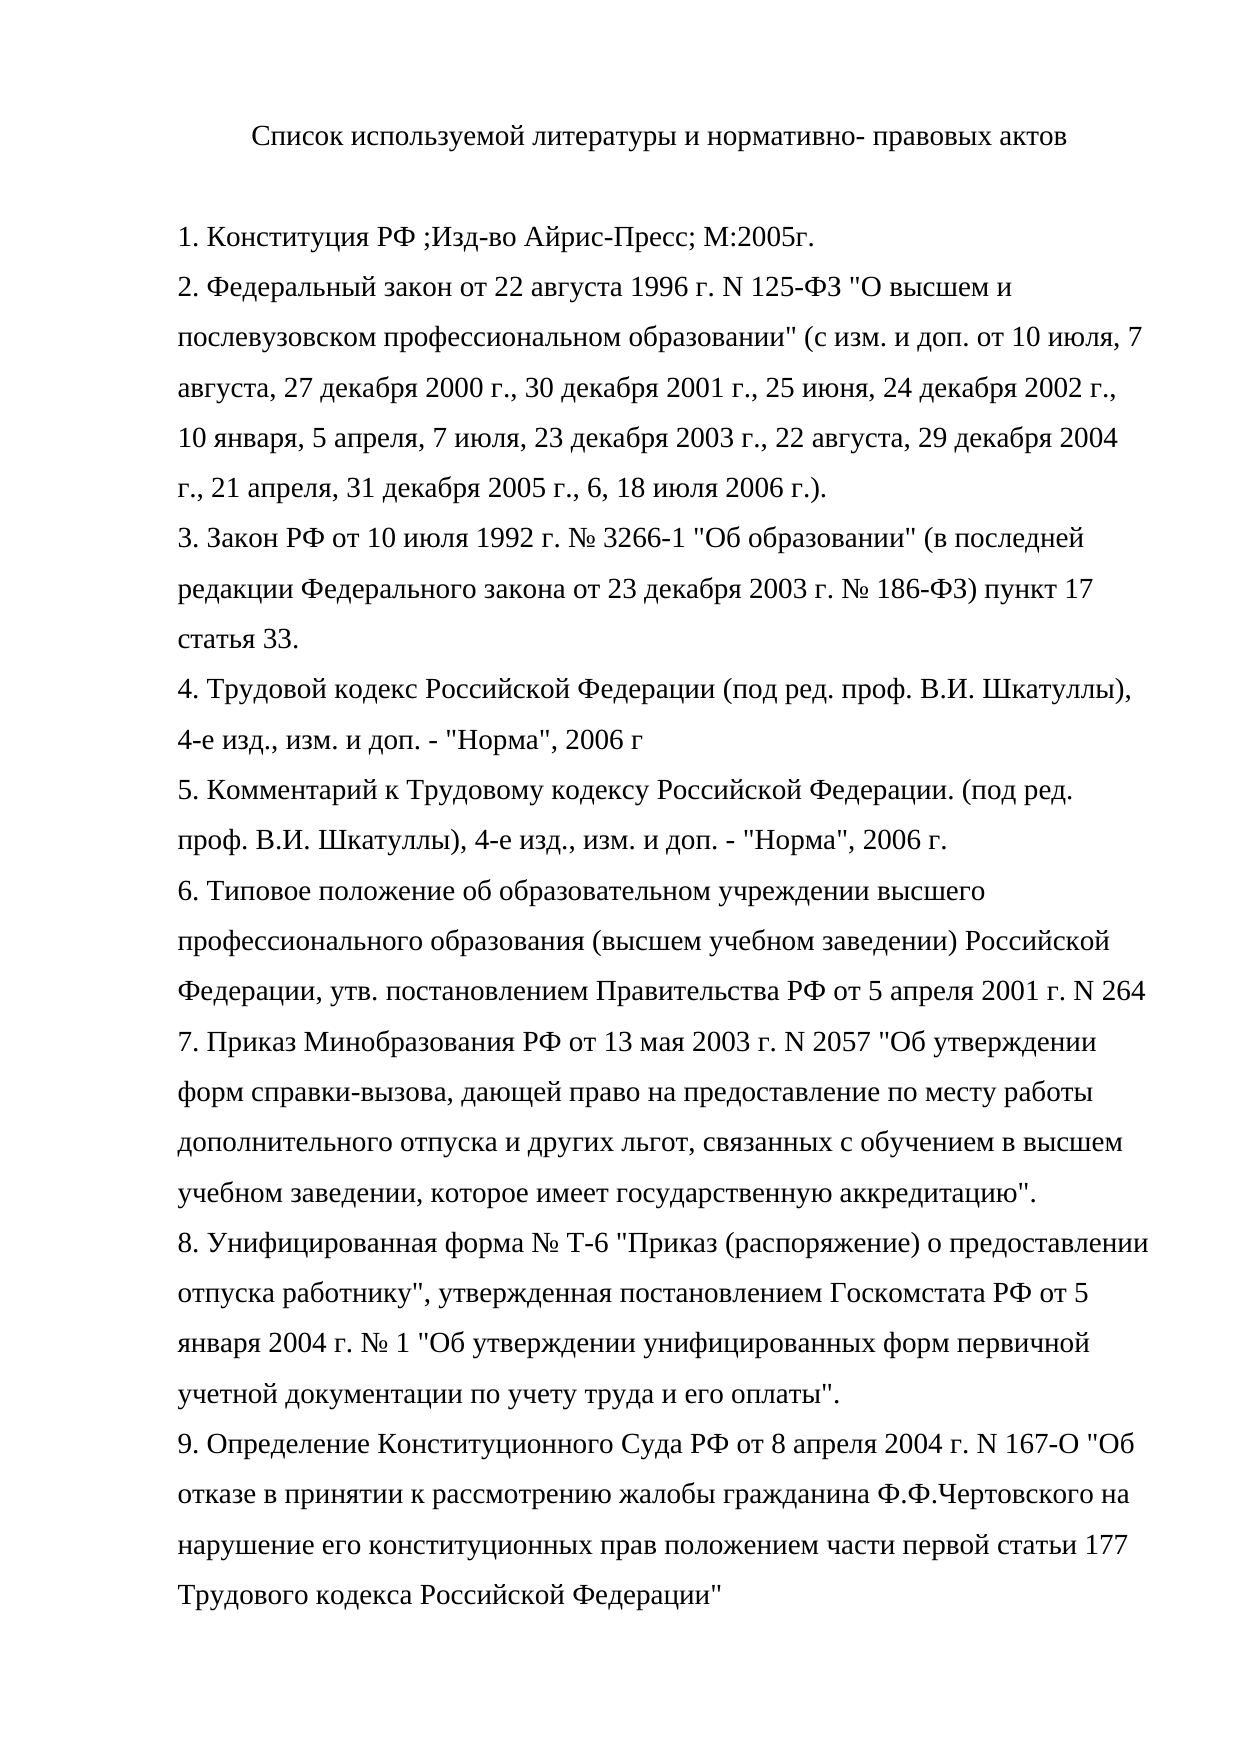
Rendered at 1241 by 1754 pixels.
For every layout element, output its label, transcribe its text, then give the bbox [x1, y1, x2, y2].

list Конституция РФ ;Изд-во Айрис-Пресс; М:2005г. [177, 219, 1152, 252]
list Трудовой кодекс Российской Федерации (под ред. проф. В.И. Шкатуллы), 4-е изд., изм. и доп. - "Норма", [177, 672, 1152, 755]
list Унифицированная форма № Т-6 "Приказ (распоряжение) о предоставлении отпуска работнику", утвержденная постановлением Госкомстата РФ от 5 января . № 1 "Об утверждении унифицированных форм первичной учетной документации по учету труда и его оплаты". [177, 1225, 1152, 1409]
text Список используемой литературы и нормативно- правовых актов [177, 118, 1152, 152]
list Типовое положение об образовательном учреждении высшего профессионального образования (высшем учебном заведении) Российской Федерации, утв. постановлением Правительства РФ от 5 апреля 2001 г. N 264 [177, 873, 1152, 1007]
list Приказ Минобразования РФ от 13 мая . N 2057 "Об утверждении форм справки-вызова, дающей право на предоставление по месту работы дополнительного отпуска и других льгот, связанных с обучением в высшем учебном заведении, которое имеет государственную аккредитацию". [177, 1024, 1152, 1208]
list Комментарий к Трудовому кодексу Российской Федерации. (под ред. проф. В.И. Шкатуллы), 4-е изд., изм. и доп. - "Норма", . [177, 772, 1152, 856]
list Определение Конституционного Суда РФ от 8 апреля . N 167-О "Об отказе в принятии к рассмотрению жалобы гражданина Ф.Ф.Чертовского на нарушение его конституционных прав положением части первой статьи 177 Трудового кодекса Российской Федерации" [177, 1426, 1152, 1611]
list Закон РФ от 10 июля . № 3266-1 "Об образовании" (в последней редакции Федерального закона от 23 декабря . № 186-ФЗ) пункт 17 статья 33. [177, 521, 1152, 655]
list Федеральный закон от 22 августа . N 125-ФЗ "О высшем и послевузовском профессиональном образовании" (с изм. и доп. от 10 июля, 7 августа, 27 декабря ., 30 декабря ., 25 июня, 24 декабря ., 10 января, 5 апреля, 7 июля, 23 декабря ., 22 августа, 29 декабря ., 21 апреля, 31 декабря ., 6, 18 июля .). [177, 269, 1152, 504]
